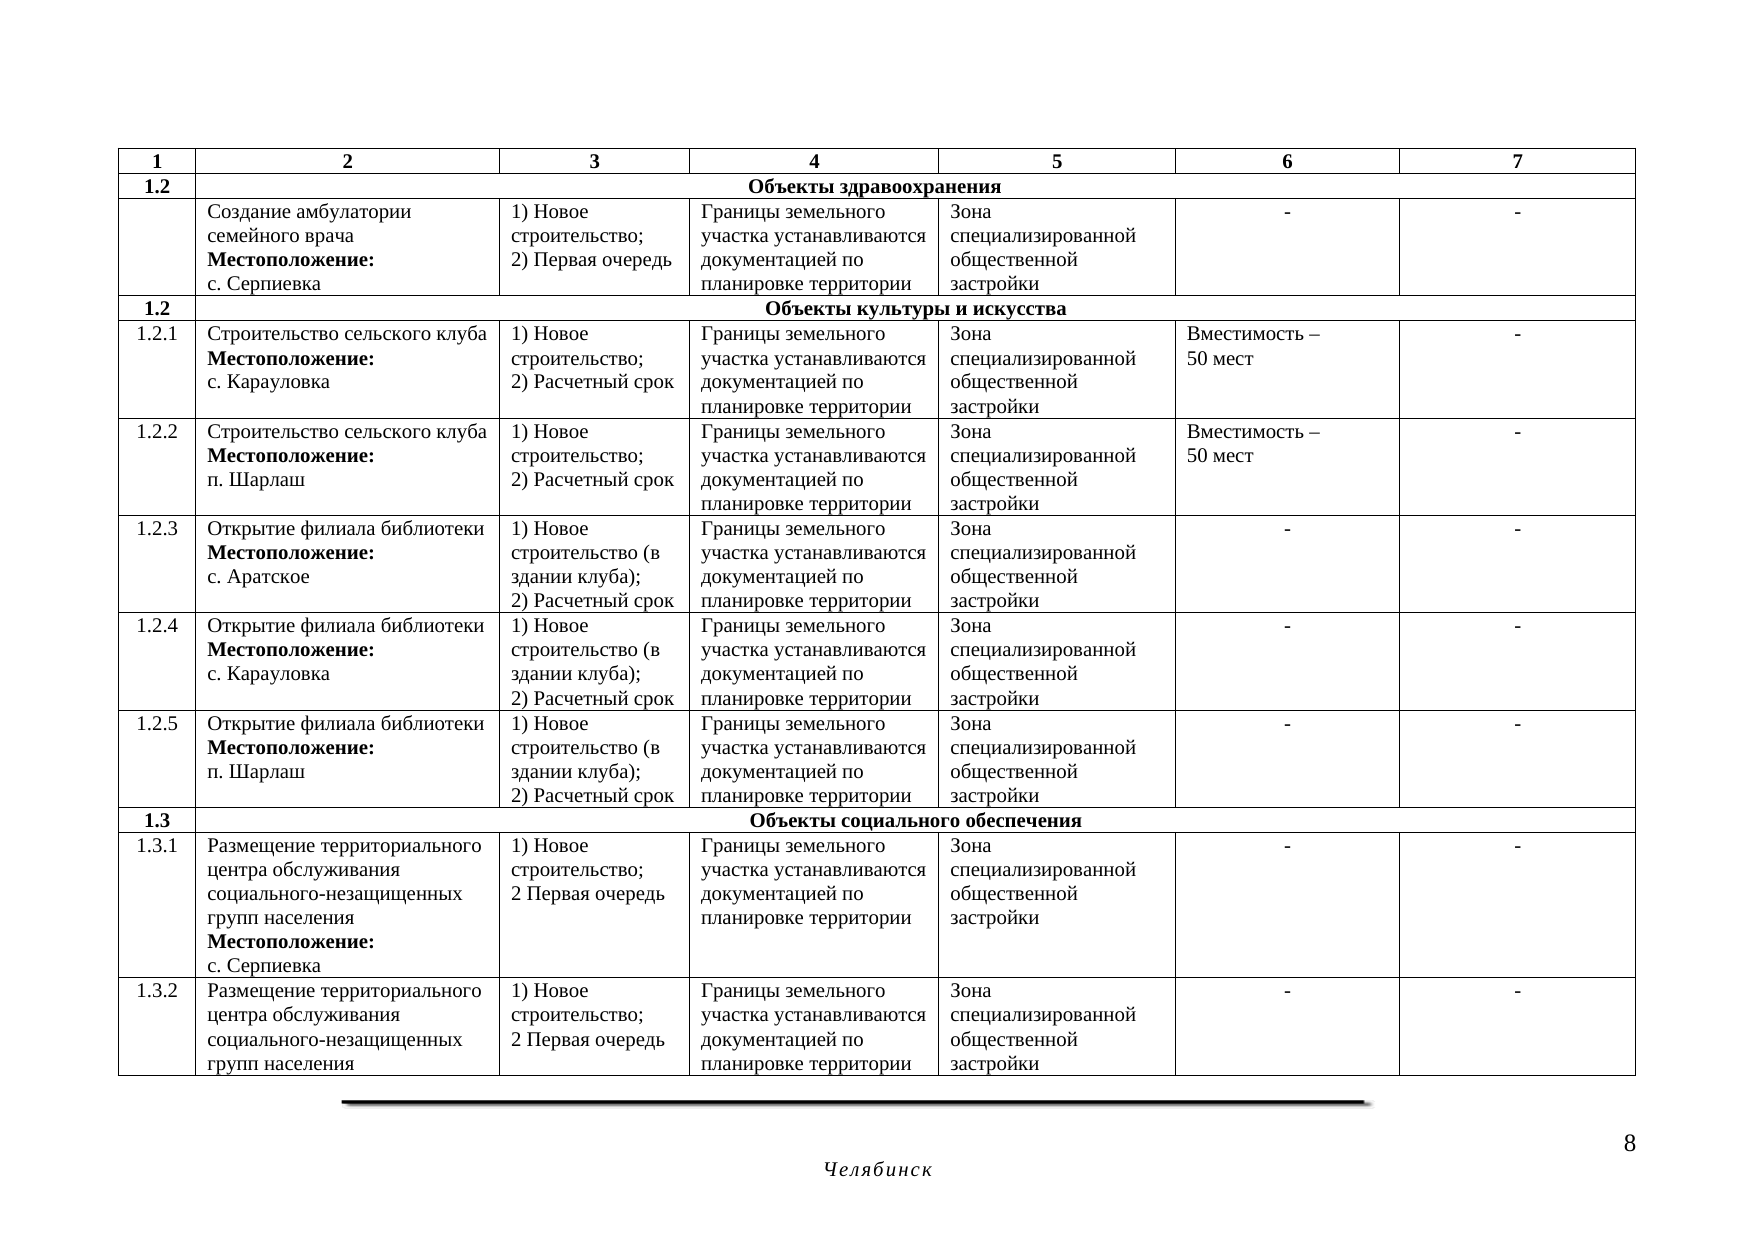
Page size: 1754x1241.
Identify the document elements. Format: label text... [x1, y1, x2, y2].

table_cell Границы земельного участка устанавливаются документацией по планировке территории [690, 613, 938, 709]
table_cell 1) Новое строительство; 2) Расчетный срок [500, 321, 689, 418]
table_cell - [1400, 199, 1635, 295]
table_cell Зона специализированной общественной застройки [939, 833, 1175, 977]
table_cell Зона специализированной общественной застройки [939, 516, 1175, 612]
table_cell - [1176, 199, 1399, 295]
table_cell - [1176, 516, 1399, 612]
table_cell Зона специализированной общественной застройки [939, 199, 1175, 295]
table_cell - [1176, 978, 1399, 1074]
table_cell Границы земельного участка устанавливаются документацией по планировке территории [690, 711, 938, 807]
table_cell 1.2.2 [119, 419, 195, 515]
table_cell - [1400, 516, 1635, 612]
table_header 6 [1176, 149, 1399, 173]
table_cell Зона специализированной общественной застройки [939, 978, 1175, 1074]
table_cell Строительство сельского клуба Местоположение: с. Карауловка [196, 321, 499, 418]
table_cell Границы земельного участка устанавливаются документацией по планировке территории [690, 833, 938, 977]
table_cell [119, 199, 195, 295]
table_cell Границы земельного участка устанавливаются документацией по планировке территории [690, 978, 938, 1074]
table_cell - [1400, 978, 1635, 1074]
table_cell Границы земельного участка устанавливаются документацией по планировке территории [690, 516, 938, 612]
table_cell 1.2.3 [119, 516, 195, 612]
table_header 4 [690, 149, 938, 173]
table_header 1 [119, 149, 195, 173]
table_cell Открытие филиала библиотеки Местоположение: с. Аратское [196, 516, 499, 612]
table_cell Открытие филиала библиотеки Местоположение: п. Шарлаш [196, 711, 499, 807]
table_cell - [1176, 711, 1399, 807]
table_header 7 [1400, 149, 1635, 173]
table_cell 1) Новое строительство (в здании клуба); 2) Расчетный срок [500, 516, 689, 612]
table_cell Зона специализированной общественной застройки [939, 321, 1175, 418]
table_cell 1) Новое строительство (в здании клуба); 2) Расчетный срок [500, 711, 689, 807]
table_cell 1) Новое строительство (в здании клуба); 2) Расчетный срок [500, 613, 689, 709]
table_cell 1) Новое строительство; 2 Первая очередь [500, 978, 689, 1074]
table_header 2 [196, 149, 499, 173]
table_cell Границы земельного участка устанавливаются документацией по планировке территории [690, 419, 938, 515]
table_cell 1) Новое строительство; 2) Первая очередь [500, 199, 689, 295]
table_cell Границы земельного участка устанавливаются документацией по планировке территории [690, 199, 938, 295]
table_cell - [1400, 711, 1635, 807]
table_cell - [1400, 321, 1635, 418]
table_cell 1) Новое строительство; 2 Первая очередь [500, 833, 689, 977]
table_cell Зона специализированной общественной застройки [939, 711, 1175, 807]
table_cell Границы земельного участка устанавливаются документацией по планировке территории [690, 321, 938, 418]
table_cell Зона специализированной общественной застройки [939, 419, 1175, 515]
table_cell - [1400, 613, 1635, 709]
table_header 5 [939, 149, 1175, 173]
table_cell 1.3.2 [119, 978, 195, 1074]
table_cell - [1400, 833, 1635, 977]
table_cell 1.2.4 [119, 613, 195, 709]
table_cell 1.2.1 [119, 321, 195, 418]
table_cell 1.3.1 [119, 833, 195, 977]
table_cell Вместимость – 50 мест [1176, 321, 1399, 418]
picture [341, 1099, 1375, 1111]
table_cell - [1400, 419, 1635, 515]
table_cell 1.3 [119, 808, 195, 832]
table_cell Объекты здравоохранения [196, 174, 1635, 198]
table_cell 1.2 [119, 296, 195, 320]
table_cell - [1176, 833, 1399, 977]
table_cell Создание амбулатории семейного врача Местоположение: с. Серпиевка [196, 199, 499, 295]
table_cell Объекты культуры и искусства [196, 296, 1635, 320]
table_cell 1.2 [119, 174, 195, 198]
table_cell 1.2.5 [119, 711, 195, 807]
table_header 3 [500, 149, 689, 173]
table_cell Объекты социального обеспечения [196, 808, 1635, 832]
table_cell Открытие филиала библиотеки Местоположение: с. Карауловка [196, 613, 499, 709]
table_cell Зона специализированной общественной застройки [939, 613, 1175, 709]
table_cell 1) Новое строительство; 2) Расчетный срок [500, 419, 689, 515]
table_cell Вместимость – 50 мест [1176, 419, 1399, 515]
table_cell - [1176, 613, 1399, 709]
table_cell Строительство сельского клуба Местоположение: п. Шарлаш [196, 419, 499, 515]
table_cell Размещение территориального центра обслуживания социального-незащищенных групп населения Местоположение: с. Аратское [196, 978, 499, 1074]
table_cell Размещение территориального центра обслуживания социального-незащищенных групп населения Местоположение: с. Серпиевка [196, 833, 499, 977]
